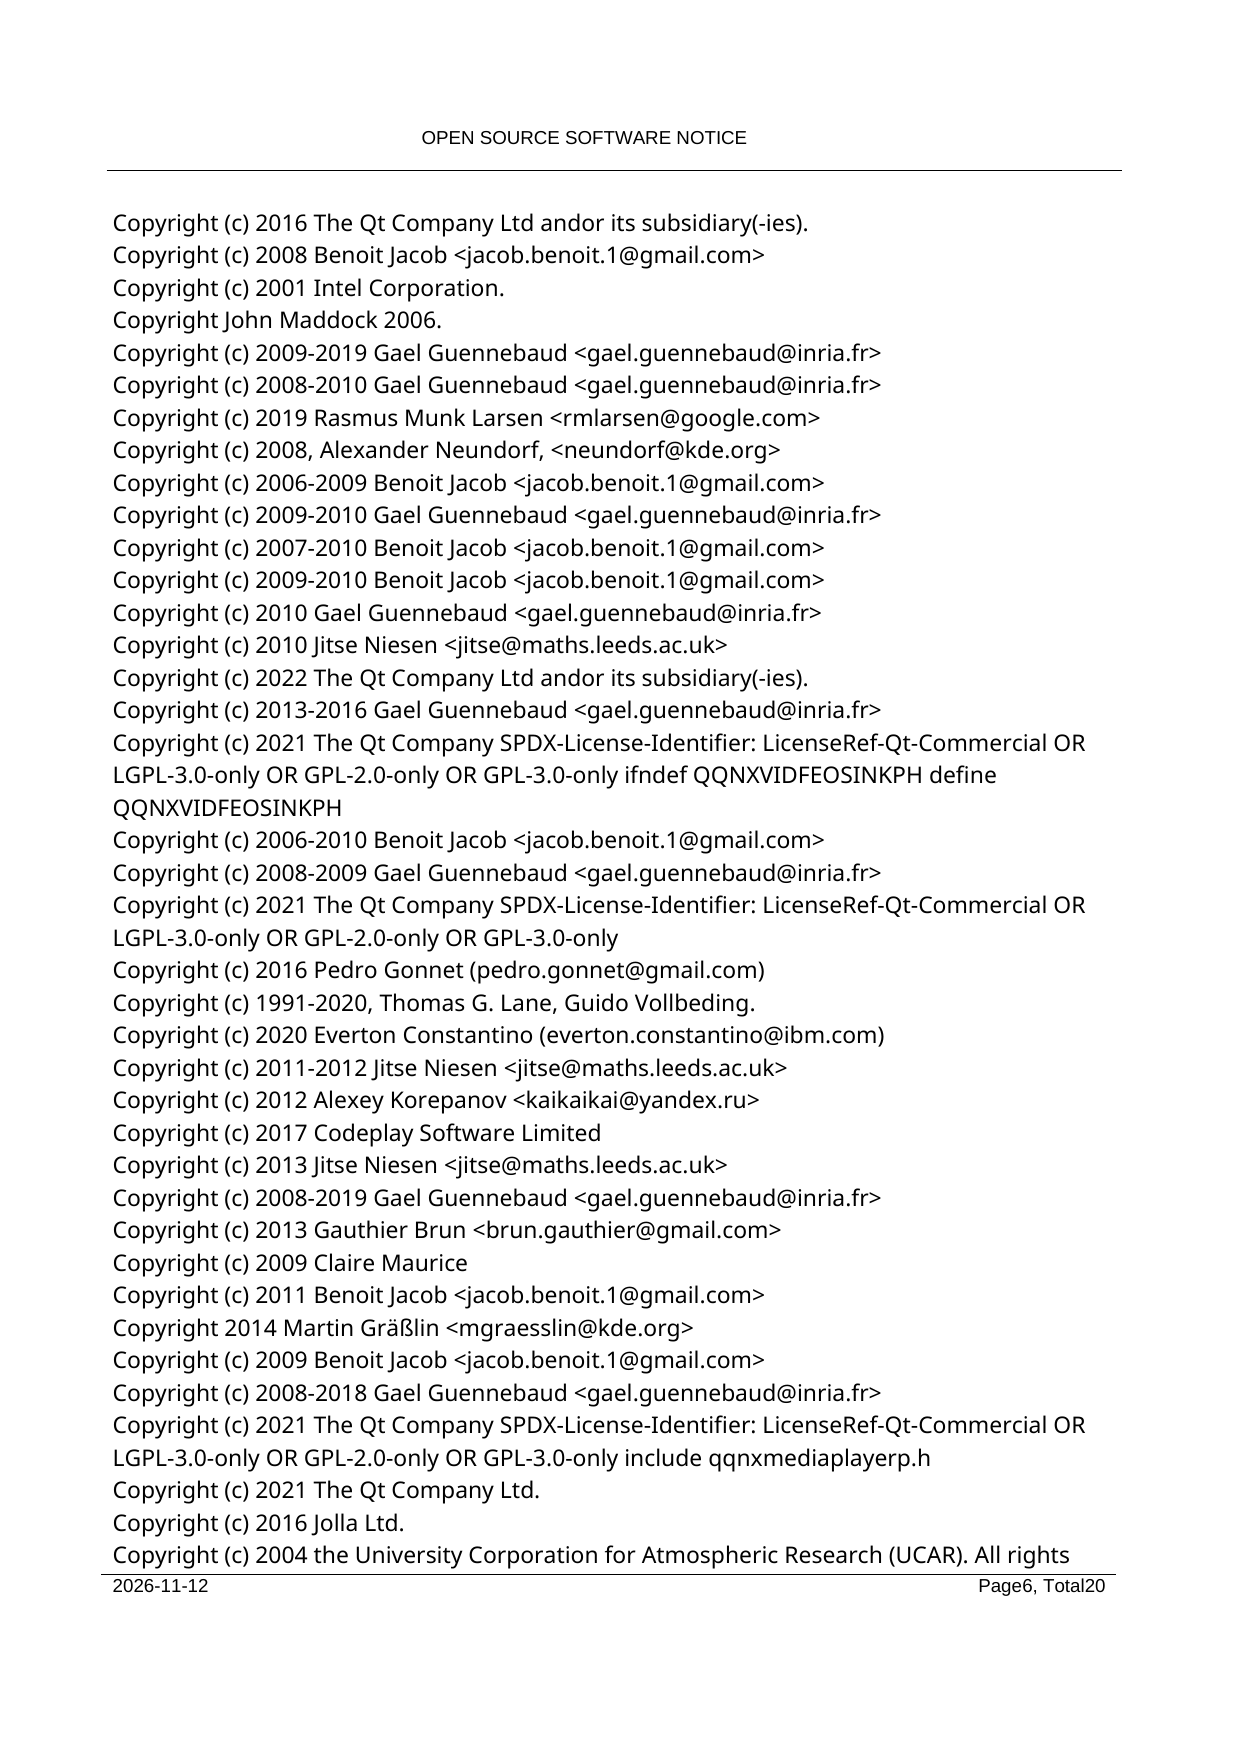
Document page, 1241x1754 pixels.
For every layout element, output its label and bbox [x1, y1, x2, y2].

text [112, 206, 1128, 1571]
